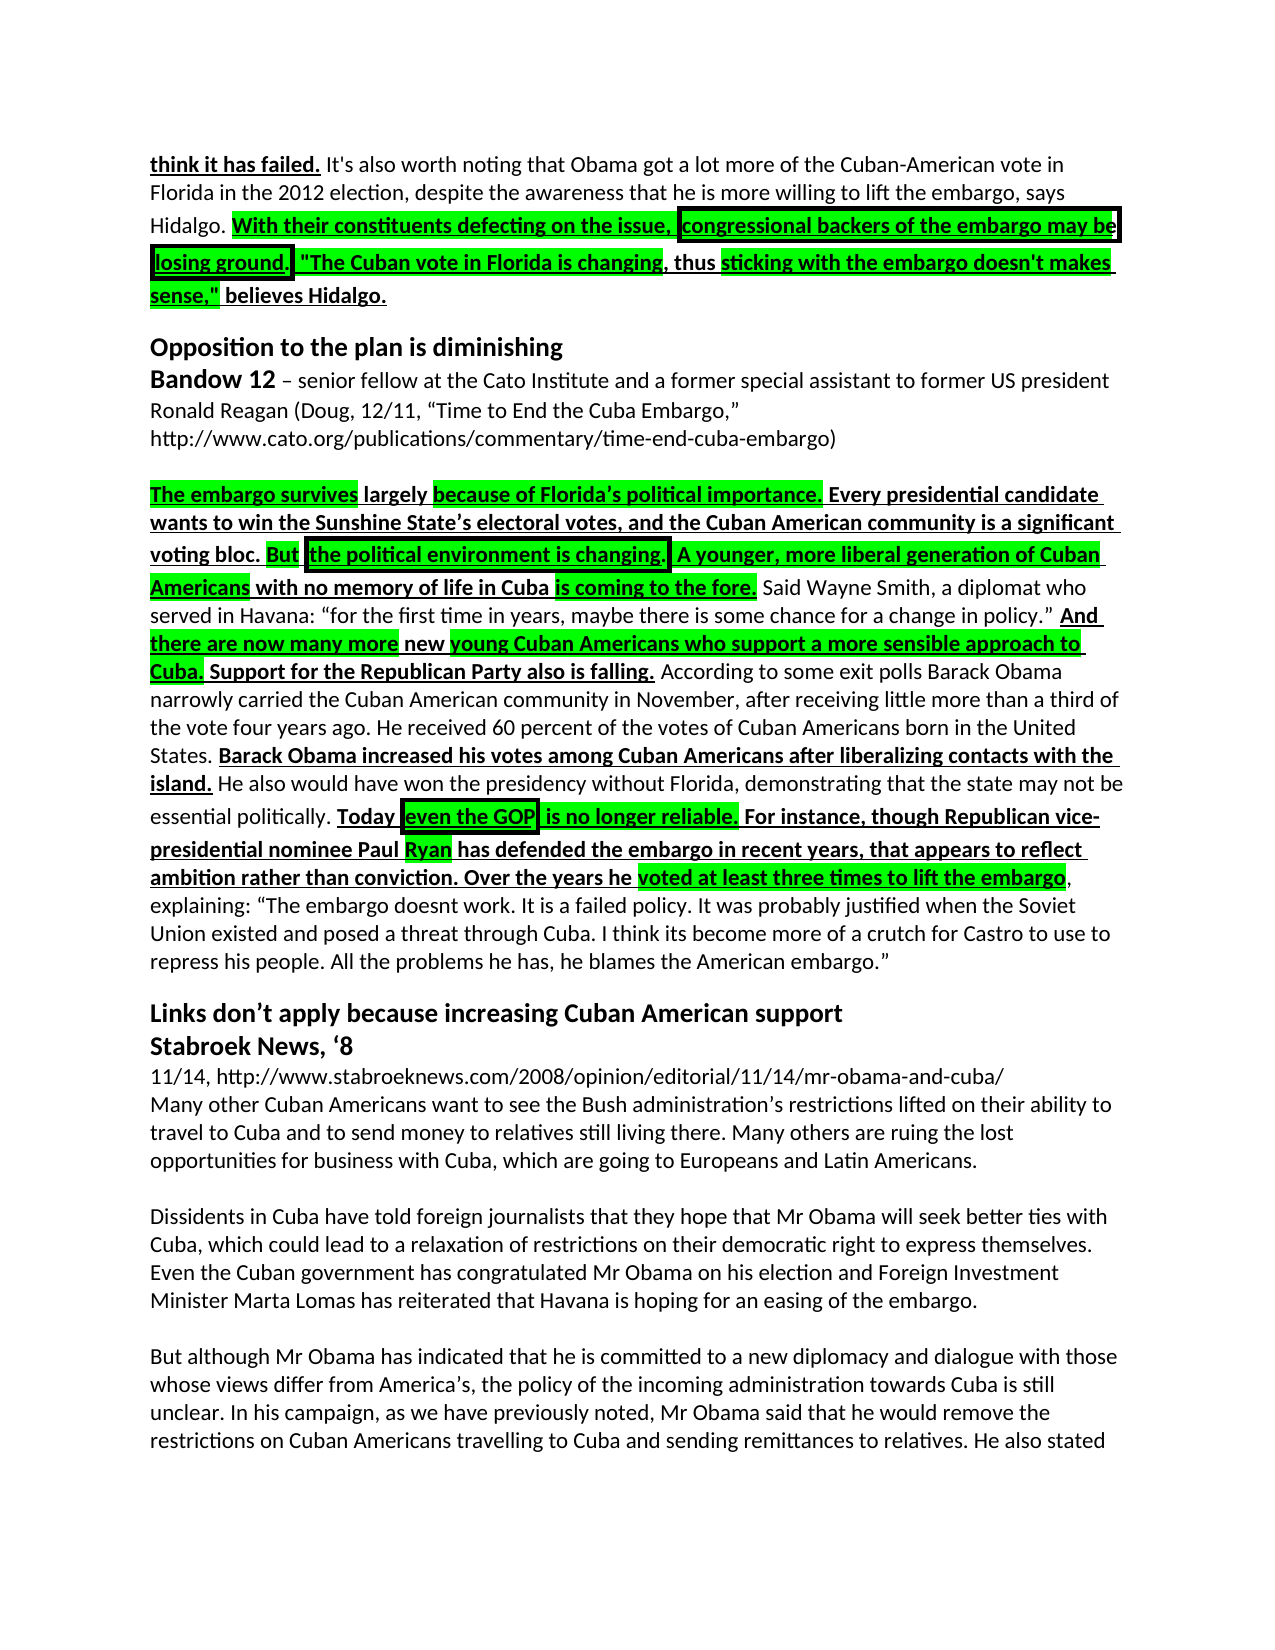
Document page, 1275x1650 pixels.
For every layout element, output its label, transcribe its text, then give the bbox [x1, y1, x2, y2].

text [150, 150, 1125, 309]
text Links don’t apply because increasing Cuban American support [150, 996, 1125, 1029]
text Many other Cuban Americans want to see the Bush administration’s restrictions lifted on their ability to travel to Cuba and to send money to relatives still living there. Many others are ruing the lost opportunities for business with Cuba, which are going to Europeans and Latin Americans. [150, 1090, 1125, 1174]
text Bandow 12 – senior fellow at the Cato Institute and a former special assistant to former US president Ronald Reagan (Doug, 12/11, “Time to End the Cuba Embargo,” http://www.cato.org/publications/commentary/time-end-cuba-embargo) [150, 363, 1125, 452]
text Stabroek News, ‘8 [150, 1029, 1125, 1062]
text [150, 1342, 1125, 1454]
text 11/14, http://www.stabroeknews.com/2008/opinion/editorial/11/14/mr-obama-and-cuba/ [150, 1062, 1125, 1090]
text The embargo survives largely because of Florida’s political importance. Every presidential candidate wants to win the Sunshine State’s electoral votes, and the Cuban American community is a significant voting bloc. But the political environment is changing. A younger, more liberal generation of Cuban Americans with no memory of life in Cuba is coming to the fore. Said Wayne Smith, a diplomat who served in Havana: “for the first time in years, maybe there is some chance for a change in policy.” And there are now many more new young Cuban Americans who support a more sensible approach to Cuba. Support for the Republican Party also is falling. According to some exit polls Barack Obama narrowly carried the Cuban American community in November, after receiving little more than a third of the vote four years ago. He received 60 percent of the votes of Cuban Americans born in the United States. Barack Obama increased his votes among Cuban Americans after liberalizing contacts with the island. He also would have won the presidency without Florida, demonstrating that the state may not be essential politically. Today even the GOP is no longer reliable. For instance, though Republican vice-presidential nominee Paul Ryan has defended the embargo in recent years, that appears to reflect ambition rather than conviction. Over the years he voted at least three times to lift the embargo, explaining: “The embargo doesnt work. It is a failed policy. It was probably justified when the Soviet Union existed and posed a threat through Cuba. I think its become more of a crutch for Castro to use to repress his people. All the problems he has, he blames the American embargo.” [150, 480, 1125, 975]
text Dissidents in Cuba have told foreign journalists that they hope that Mr Obama will seek better ties with Cuba, which could lead to a relaxation of restrictions on their democratic right to express themselves. Even the Cuban government has congratulated Mr Obama on his election and Foreign Investment Minister Marta Lomas has reiterated that Havana is hoping for an easing of the embargo. [150, 1202, 1125, 1314]
text Opposition to the plan is diminishing [150, 330, 1125, 363]
